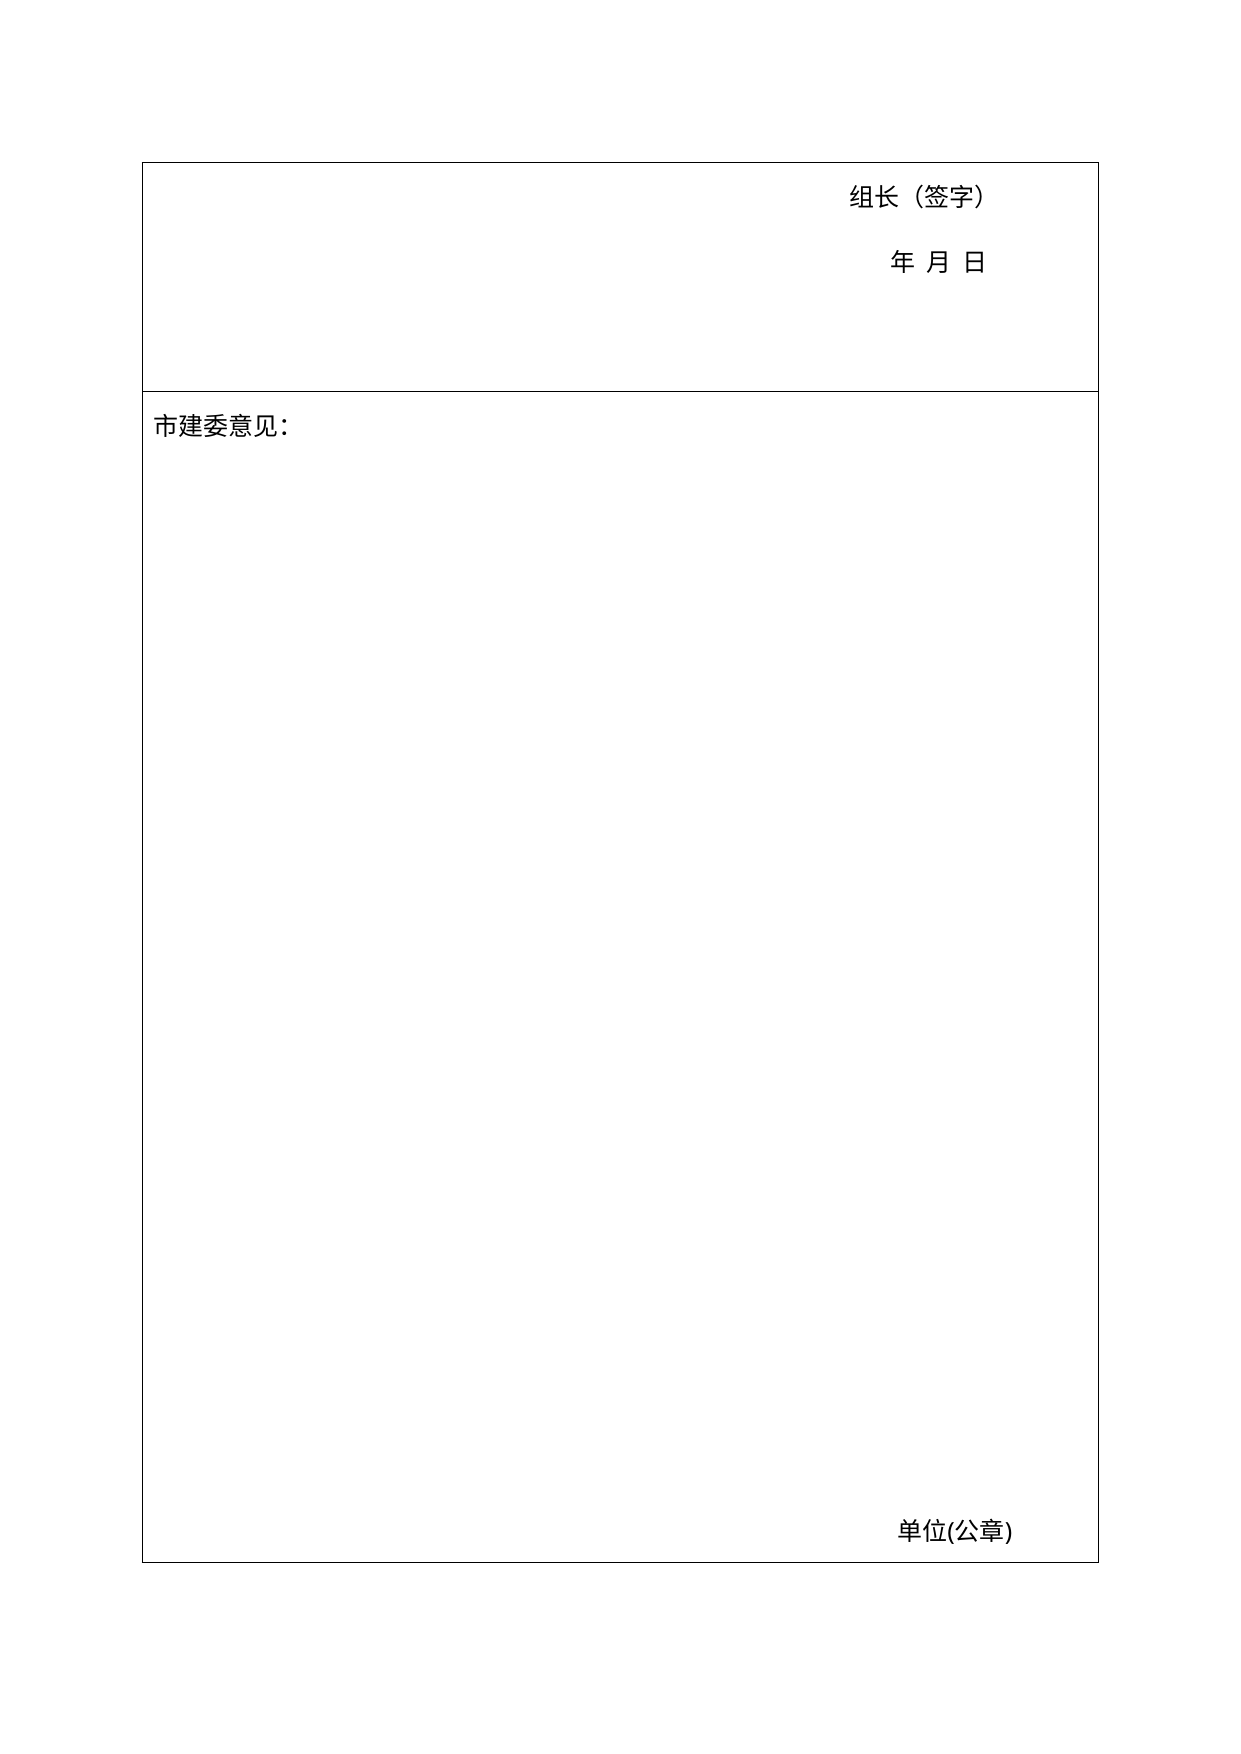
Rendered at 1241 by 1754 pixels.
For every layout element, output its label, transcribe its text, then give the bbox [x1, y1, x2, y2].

table_cell 市建委意见： 单位(公章) 年 月 日 [143, 392, 1098, 1562]
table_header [143, 163, 1098, 391]
